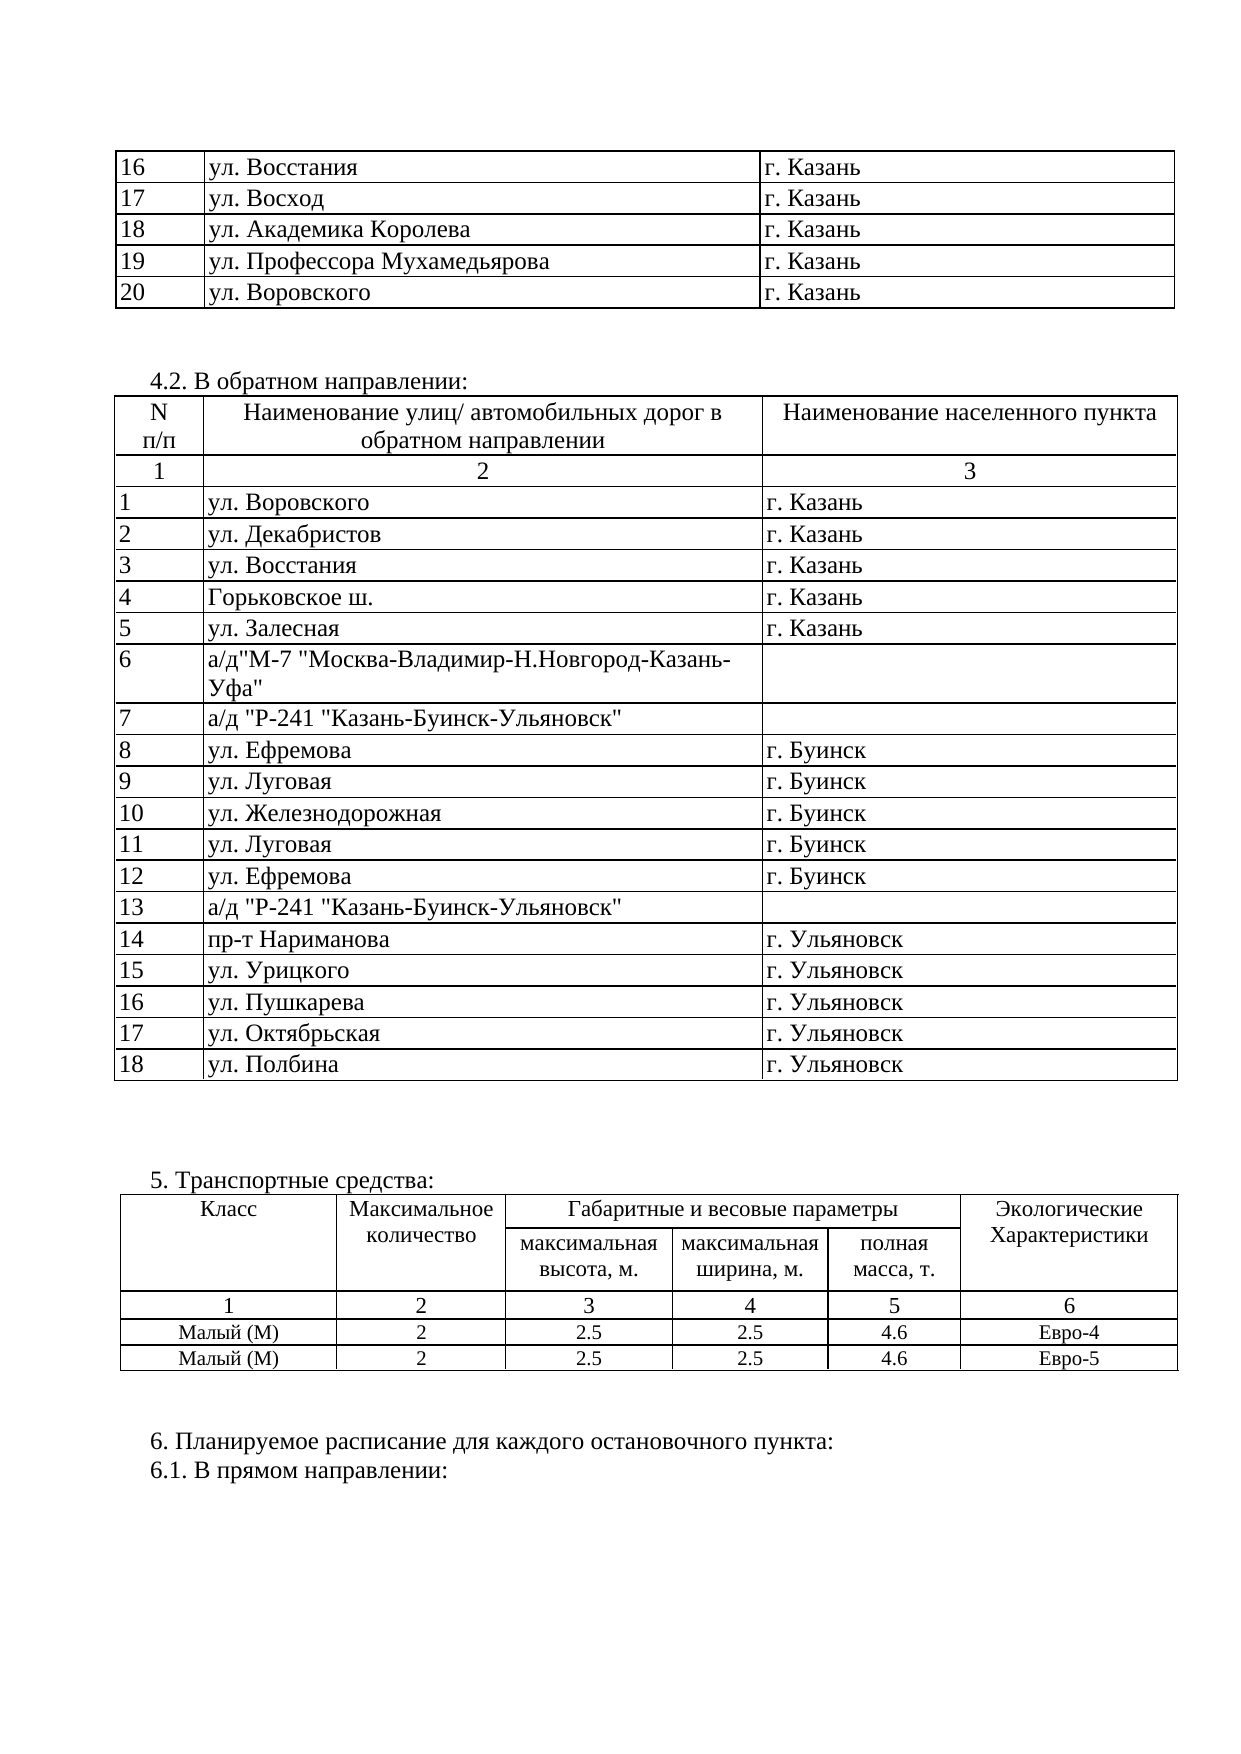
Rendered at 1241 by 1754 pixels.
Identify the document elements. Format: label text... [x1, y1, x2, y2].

table_cell г. Буинск [763, 828, 1177, 859]
table_cell 17 [117, 183, 204, 213]
table_cell 2.5 [506, 1346, 672, 1369]
table_cell ул. Профессора Мухамедьярова [205, 246, 759, 276]
table_cell 2.5 [673, 1346, 827, 1369]
table_cell 6 [961, 1292, 1177, 1318]
table_cell 4 [673, 1292, 827, 1318]
table_cell 2 [337, 1320, 505, 1344]
table_header Максимальное количество [337, 1195, 505, 1290]
table_cell г. Казань [763, 486, 1177, 517]
table_cell ул. Урицкого [204, 955, 762, 985]
table_cell г. Ульяновск [763, 922, 1177, 954]
table_cell 20 [117, 277, 204, 307]
table_cell г. Буинск [763, 765, 1177, 796]
text 5. Транспортные средства: [150, 1165, 1090, 1194]
table_cell 2 [337, 1346, 505, 1369]
table_cell 11 [115, 829, 203, 859]
table_cell ул. Полбина [204, 1050, 762, 1079]
table_cell 18 [115, 1049, 203, 1079]
table_cell ул. Луговая [204, 767, 762, 796]
table_cell 8 [115, 735, 203, 765]
table_cell г. Казань [761, 277, 1174, 307]
table_cell 16 [115, 986, 203, 1017]
text 6.1. В прямом направлении: [150, 1455, 1090, 1484]
table_cell 14 [115, 923, 203, 954]
table_cell 2 [337, 1292, 505, 1318]
table_header Класс [121, 1195, 336, 1290]
table_cell г. Буинск [763, 734, 1177, 765]
table_header Экологические Характеристики [961, 1195, 1177, 1290]
table_cell 4.6 [829, 1346, 960, 1369]
table_cell 2 [115, 518, 203, 548]
table_cell г. Буинск [763, 796, 1177, 828]
table_cell максимальная ширина, м. [673, 1229, 827, 1290]
table_header Наименование населенного пункта [763, 397, 1177, 454]
table_cell ул. Академика Королева [205, 215, 759, 244]
table_cell 3 [506, 1292, 672, 1318]
table_cell ул. Воровского [204, 487, 762, 517]
table_cell 5 [829, 1292, 960, 1318]
table_cell ул. Октябрьская [204, 1018, 762, 1048]
table_cell [763, 891, 1177, 922]
table_cell ул. Воровского [205, 277, 759, 307]
table_cell г. Казань [763, 580, 1177, 611]
table_cell 17 [115, 1018, 203, 1048]
table_cell г. Казань [763, 517, 1177, 548]
table_cell 15 [115, 955, 203, 985]
table_cell Горьковское ш. [204, 582, 762, 611]
table_cell 1 [115, 487, 203, 517]
table_cell 2 [204, 456, 762, 486]
table_cell ул. Ефремова [204, 735, 762, 765]
text 6. Планируемое расписание для каждого остановочного пункта: [150, 1426, 1090, 1455]
table_cell ул. Железнодорожная [204, 798, 762, 828]
table_cell 3 [115, 550, 203, 580]
table_cell а/д"М-7 "Москва-Владимир-Н.Новгород-Казань-Уфа" [204, 645, 762, 702]
table_cell 2.5 [506, 1320, 672, 1344]
table_cell ул. Пушкарева [204, 987, 762, 1017]
table_header N п/п [115, 397, 203, 454]
table_cell ул. Луговая [204, 830, 762, 859]
table_cell ул. Декабристов [204, 519, 762, 548]
text 4.2. В обратном направлении: [150, 366, 1090, 395]
table_cell пр-т Нариманова [204, 924, 762, 954]
table_cell 12 [115, 860, 203, 891]
table_cell г. Казань [763, 549, 1177, 580]
table_cell 5 [115, 613, 203, 643]
table_cell г. Казань [761, 215, 1174, 244]
table_cell [763, 643, 1177, 702]
table_cell 10 [115, 798, 203, 828]
table_cell полная масса, т. [829, 1229, 960, 1290]
table_cell Евро-4 [961, 1320, 1177, 1344]
table_cell г. Казань [761, 183, 1174, 213]
table_cell 9 [115, 766, 203, 796]
table_cell 13 [115, 892, 203, 922]
table_cell г. Буинск [763, 859, 1177, 891]
table_cell а/д "Р-241 "Казань-Буинск-Ульяновск" [204, 704, 762, 733]
table_cell ул. Залесная [204, 613, 762, 643]
table_cell ул. Восход [205, 183, 759, 213]
table_cell Малый (М) [121, 1346, 336, 1369]
table_cell 4.6 [829, 1320, 960, 1344]
table_cell г. Казань [761, 152, 1174, 181]
table_cell г. Ульяновск [763, 985, 1177, 1017]
table_cell 7 [115, 703, 203, 733]
table_cell г. Ульяновск [763, 1048, 1177, 1079]
table_cell 1 [115, 455, 203, 486]
table_cell 3 [763, 454, 1177, 486]
table_cell максимальная высота, м. [506, 1229, 672, 1290]
table_cell Малый (М) [121, 1320, 336, 1344]
table_cell 16 [117, 152, 204, 181]
table_cell 18 [117, 215, 204, 244]
table_cell 6 [115, 644, 203, 702]
table_cell а/д "Р-241 "Казань-Буинск-Ульяновск" [204, 892, 762, 922]
table_cell [763, 702, 1177, 733]
table_cell 1 [121, 1292, 336, 1318]
table_cell Евро-5 [961, 1346, 1177, 1369]
table_cell г. Ульяновск [763, 954, 1177, 985]
table_cell г. Казань [761, 246, 1174, 276]
table_cell г. Казань [763, 611, 1177, 643]
table_cell г. Ульяновск [763, 1017, 1177, 1048]
table_cell 2.5 [673, 1320, 827, 1344]
table_cell ул. Ефремова [204, 861, 762, 891]
table_cell 19 [117, 246, 204, 276]
table_cell ул. Восстания [204, 550, 762, 580]
table_cell 4 [115, 581, 203, 611]
table_header Наименование улиц/ автомобильных дорог в обратном направлении [204, 397, 762, 454]
table_cell ул. Восстания [205, 152, 759, 181]
table_header Габаритные и весовые параметры [506, 1195, 960, 1227]
